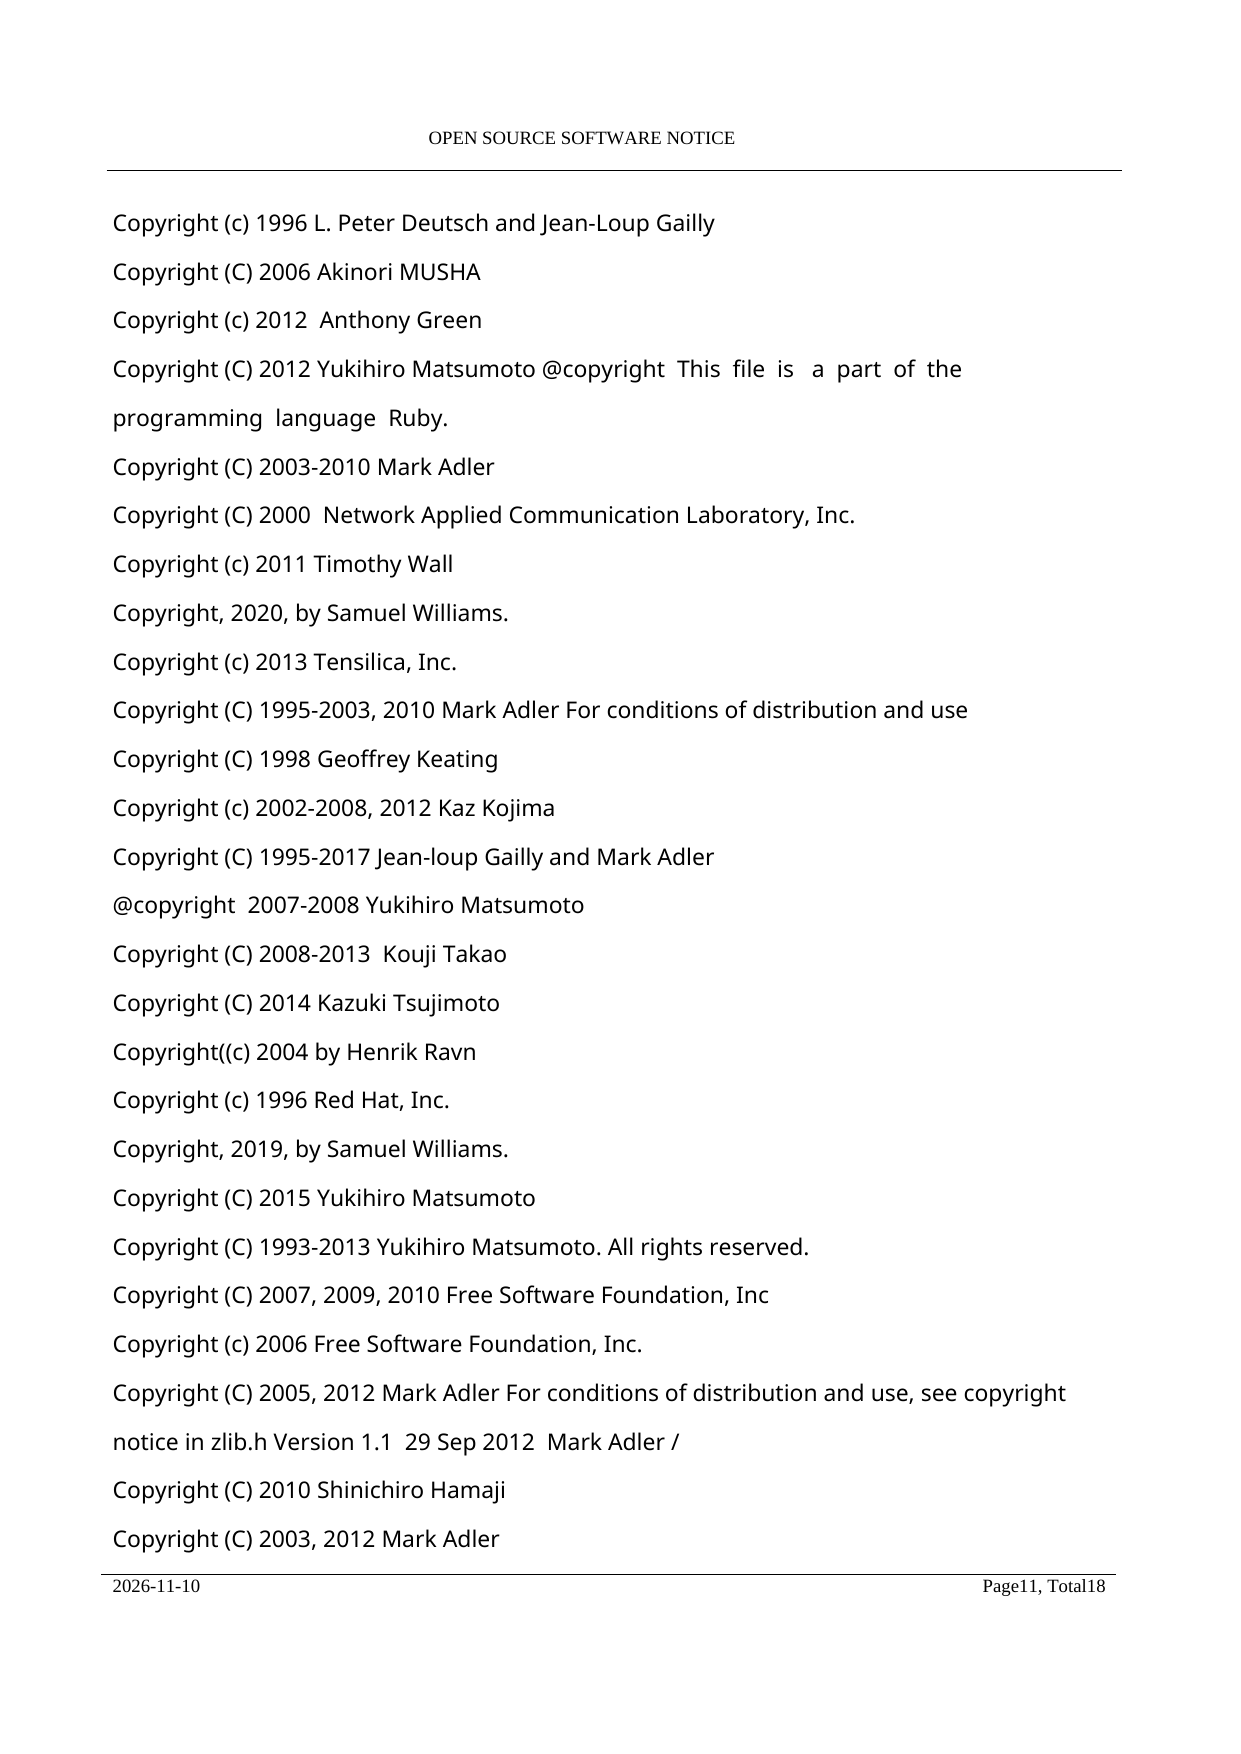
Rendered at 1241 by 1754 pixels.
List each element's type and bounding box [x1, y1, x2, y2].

text [112, 206, 1128, 1555]
